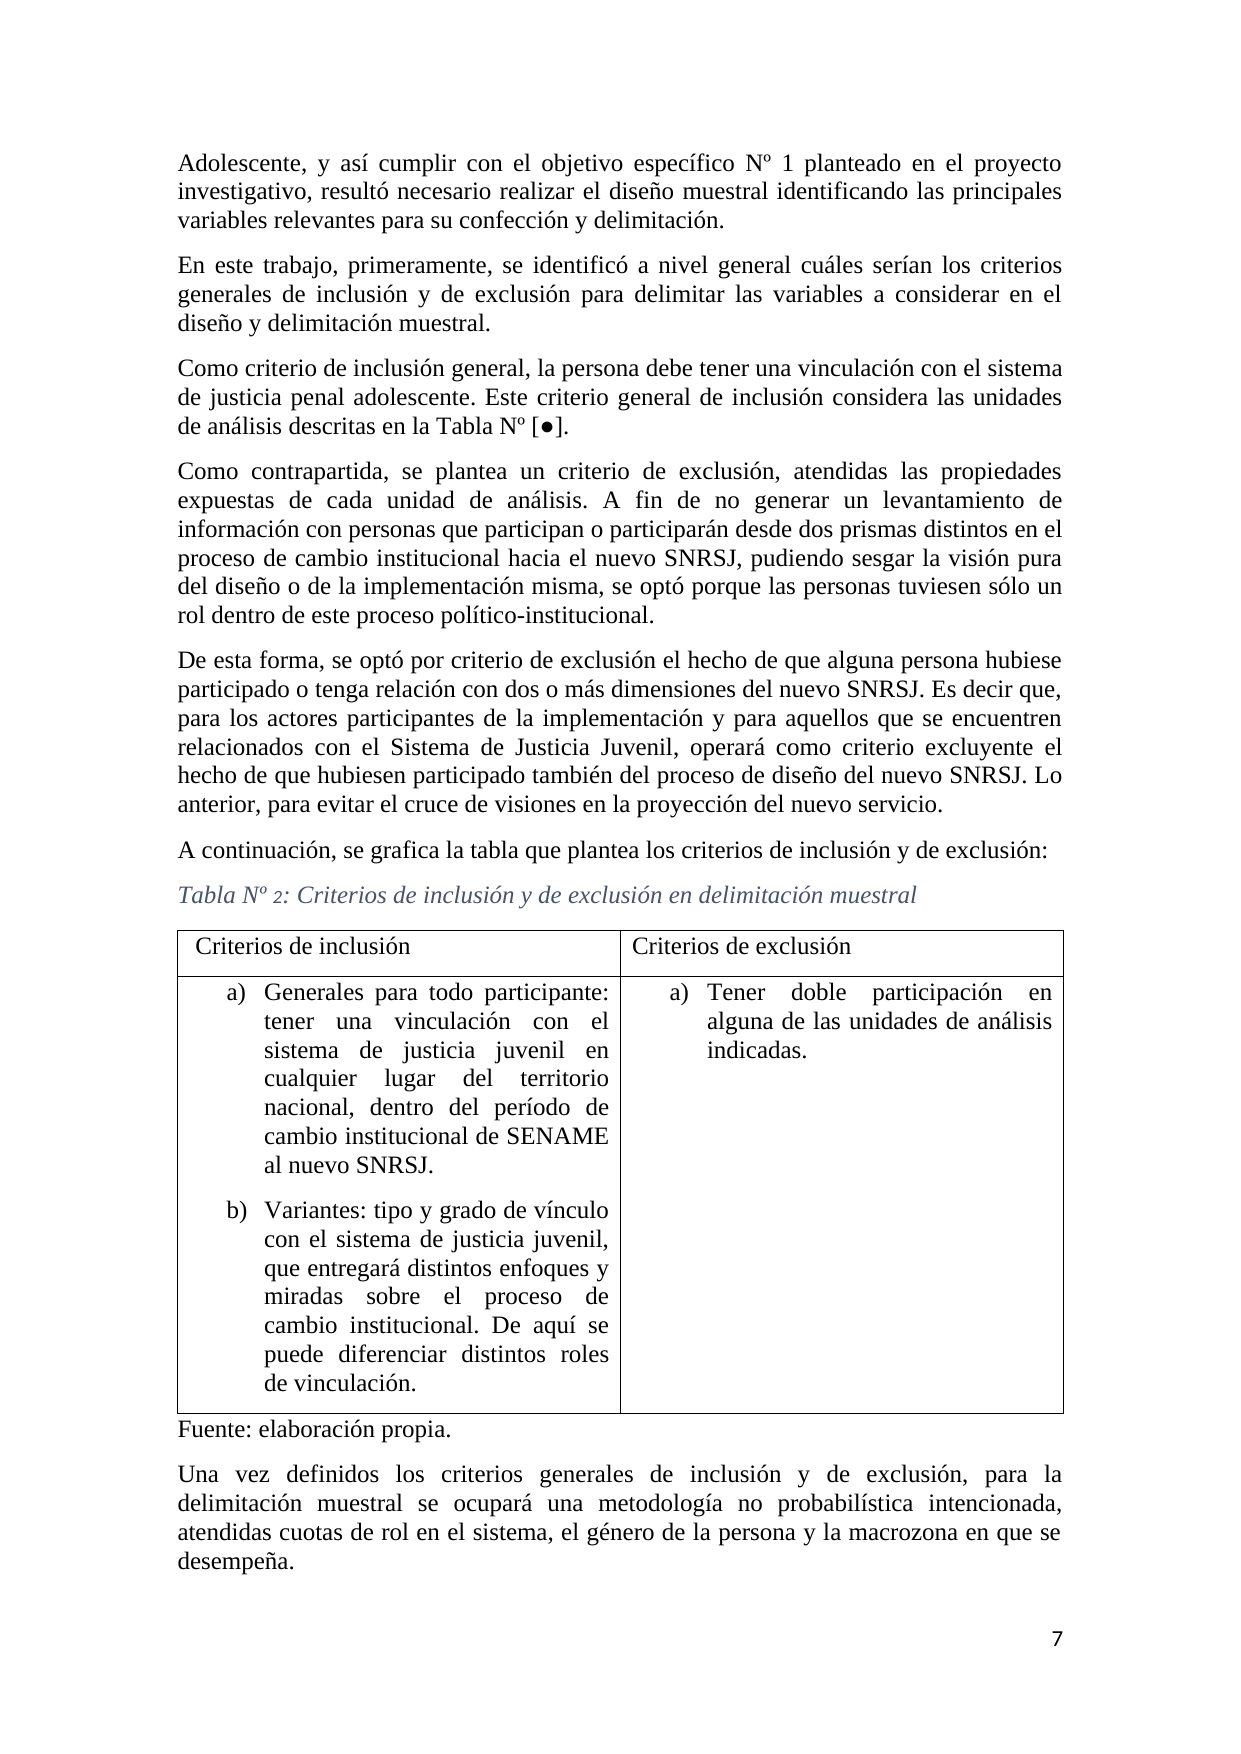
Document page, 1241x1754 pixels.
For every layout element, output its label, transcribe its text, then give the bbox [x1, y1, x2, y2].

table_cell Generales para todo participante: tener una vinculación con el sistema de justicia juvenil en cualquier lugar del territorio nacional, dentro del período de cambio institucional de SENAME al nuevo SNRSJ. Variantes: tipo y grado de vínculo con el sistema de justicia juvenil, que entregará distintos enfoques y miradas sobre el proceso de cambio institucional. De aquí se puede diferenciar distintos roles de vinculación. [178, 977, 620, 1413]
text Como contrapartida, se plantea un criterio de exclusión, atendidas las propiedades expuestas de cada unidad de análisis. A fin de no generar un levantamiento de información con personas que participan o participarán desde dos prismas distintos en el proceso de cambio institucional hacia el nuevo SNRSJ, pudiendo sesgar la visión pura del diseño o de la implementación misma, se optó porque las personas tuviesen sólo un rol dentro de este proceso político-institucional. [177, 456, 1063, 629]
text Como criterio de inclusión general, la persona debe tener una vinculación con el sistema de justicia penal adolescente. Este criterio general de inclusión considera las unidades de análisis descritas en la Tabla Nº [●]. [177, 353, 1063, 440]
text Fuente: elaboración propia. [177, 1414, 1063, 1443]
text En este trabajo, primeramente, se identificó a nivel general cuáles serían los criterios generales de inclusión y de exclusión para delimitar las variables a considerar en el diseño y delimitación muestral. [177, 251, 1063, 337]
table_header Criterios de inclusión [178, 931, 620, 976]
text A continuación, se grafica la tabla que plantea los criterios de inclusión y de exclusión: [177, 835, 1063, 863]
text De esta forma, se optó por criterio de exclusión el hecho de que alguna persona hubiese participado o tenga relación con dos o más dimensiones del nuevo SNRSJ. Es decir que, para los actores participantes de la implementación y para aquellos que se encuentren relacionados con el Sistema de Justicia Juvenil, operará como criterio excluyente el hecho de que hubiesen participado también del proceso de diseño del nuevo SNRSJ. Lo anterior, para evitar el cruce de visiones en la proyección del nuevo servicio. [177, 646, 1063, 818]
table_header Criterios de exclusión [621, 931, 1063, 976]
table_cell Tener doble participación en alguna de las unidades de análisis indicadas. [621, 977, 1063, 1413]
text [177, 148, 1063, 234]
text Una vez definidos los criterios generales de inclusión y de exclusión, para la delimitación muestral se ocupará una metodología no probabilística intencionada, atendidas cuotas de rol en el sistema, el género de la persona y la macrozona en que se desempeña. [177, 1459, 1063, 1574]
